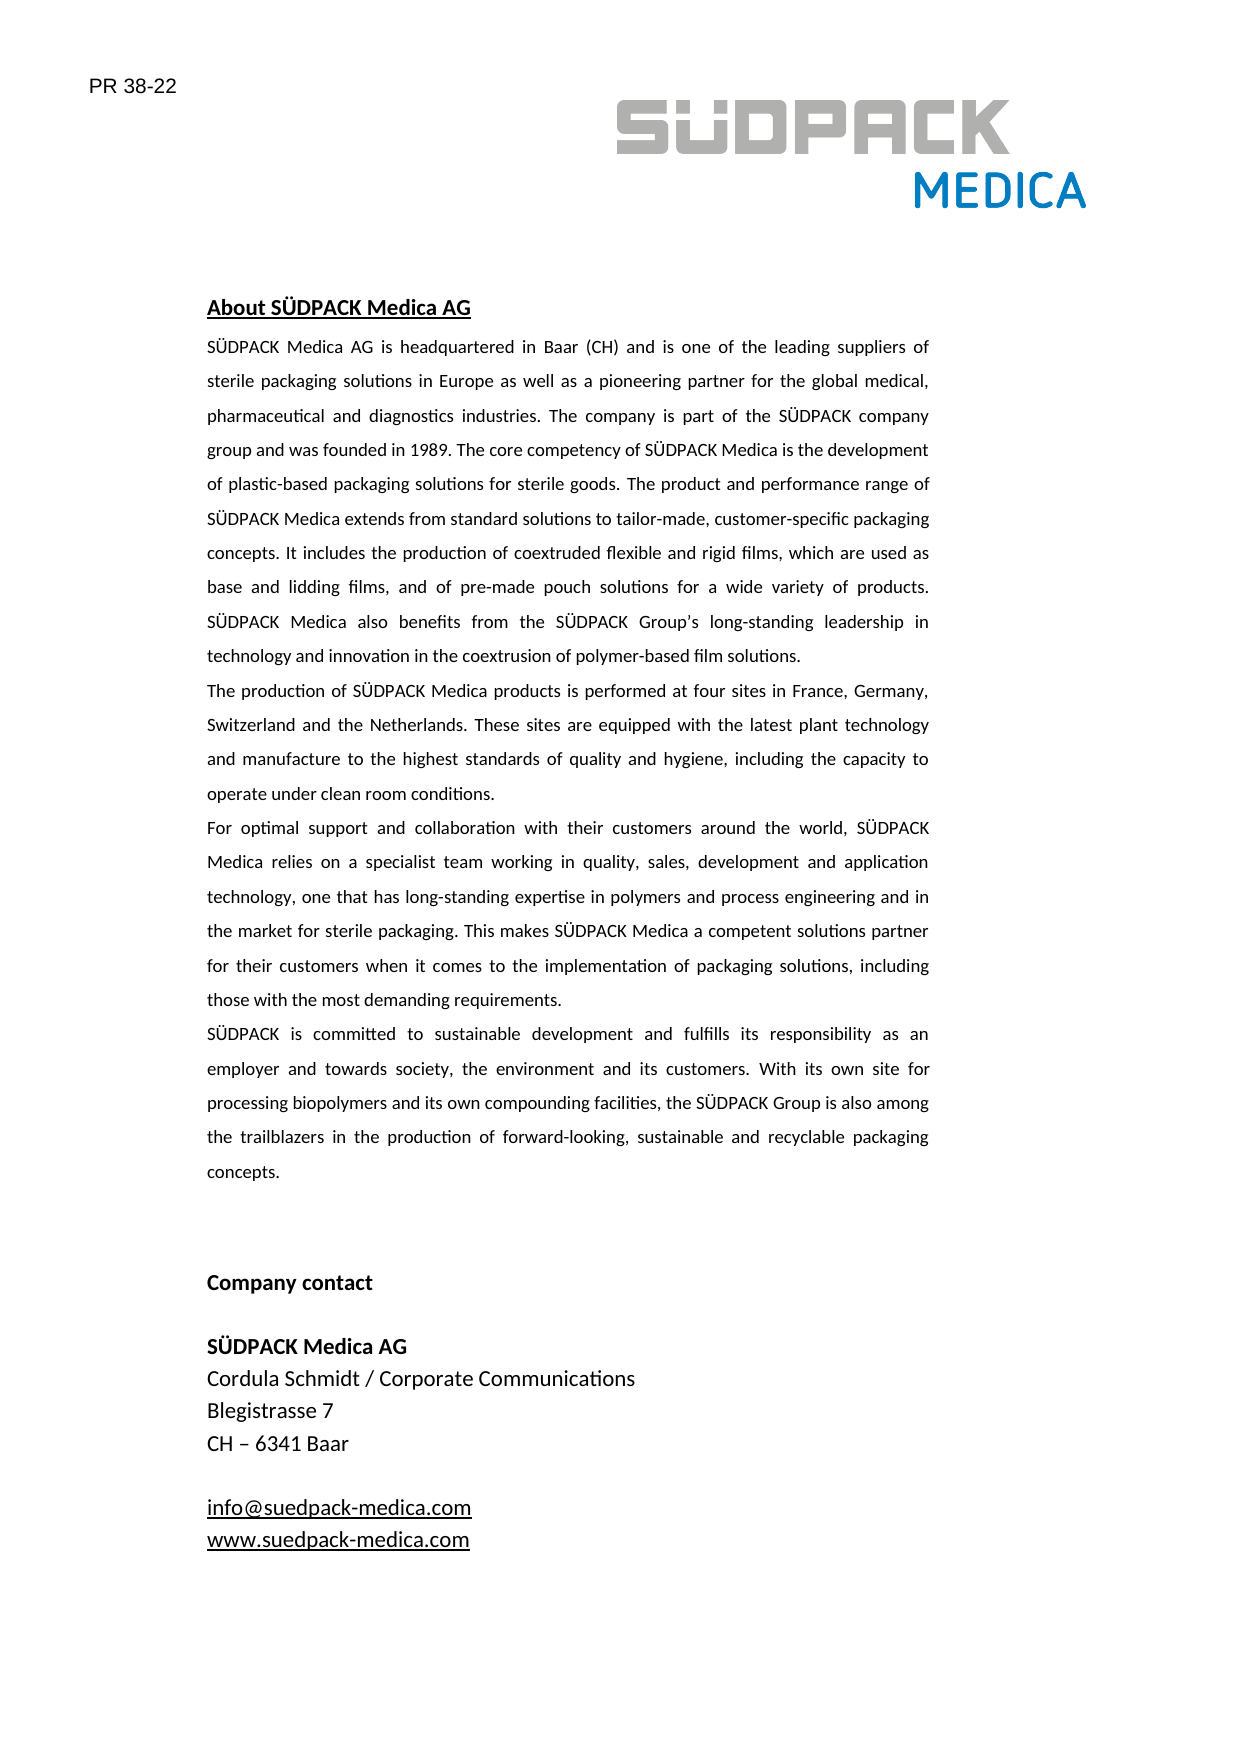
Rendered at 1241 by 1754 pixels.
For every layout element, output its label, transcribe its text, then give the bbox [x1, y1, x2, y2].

text For optimal support and collaboration with their customers around the world, SÜDPACK Medica relies on a specialist team working in quality, sales, development and application technology, one that has long-standing expertise in polymers and process engineering and in the market for sterile packaging. This makes SÜDPACK Medica a competent solutions partner for their customers when it comes to the implementation of packaging solutions, including those with the most demanding requirements. [207, 816, 930, 1011]
text SÜDPACK is committed to sustainable development and fulfills its responsibility as an employer and towards society, the environment and its customers. With its own site for processing biopolymers and its own compounding facilities, the SÜDPACK Group is also among the trailblazers in the production of forward-looking, sustainable and recyclable packaging concepts. [207, 1022, 930, 1183]
text The production of SÜDPACK Medica products is performed at four sites in France, Germany, Switzerland and the Netherlands. These sites are equipped with the latest plant technology and manufacture to the highest standards of quality and hygiene, including the capacity to operate under clean room conditions. [207, 679, 930, 805]
text About SÜDPACK Medica AG [207, 293, 930, 321]
picture [595, 78, 1108, 230]
table_cell Cordula Schmidt / Corporate Communications Blegistrasse 7 CH – 6341 Baar info@suedpack-medica.com www.suedpack-medica.com [136, 1364, 1038, 1557]
text SÜDPACK Medica AG is headquartered in Baar (CH) and is one of the leading suppliers of sterile packaging solutions in Europe as well as a pioneering partner for the global medical, pharmaceutical and diagnostics industries. The company is part of the SÜDPACK company group and was founded in 1989. The core competency of SÜDPACK Medica is the development of plastic-based packaging solutions for sterile goods. The product and performance range of SÜDPACK Medica extends from standard solutions to tailor-made, customer-specific packaging concepts. It includes the production of coextruded flexible and rigid films, which are used as base and lidding films, and of pre-made pouch solutions for a wide variety of products. SÜDPACK Medica also benefits from the SÜDPACK Group’s long-standing leadership in technology and innovation in the coextrusion of polymer-based film solutions. [207, 335, 930, 667]
table_header Company contact SÜDPACK Medica AG [136, 1268, 1038, 1364]
